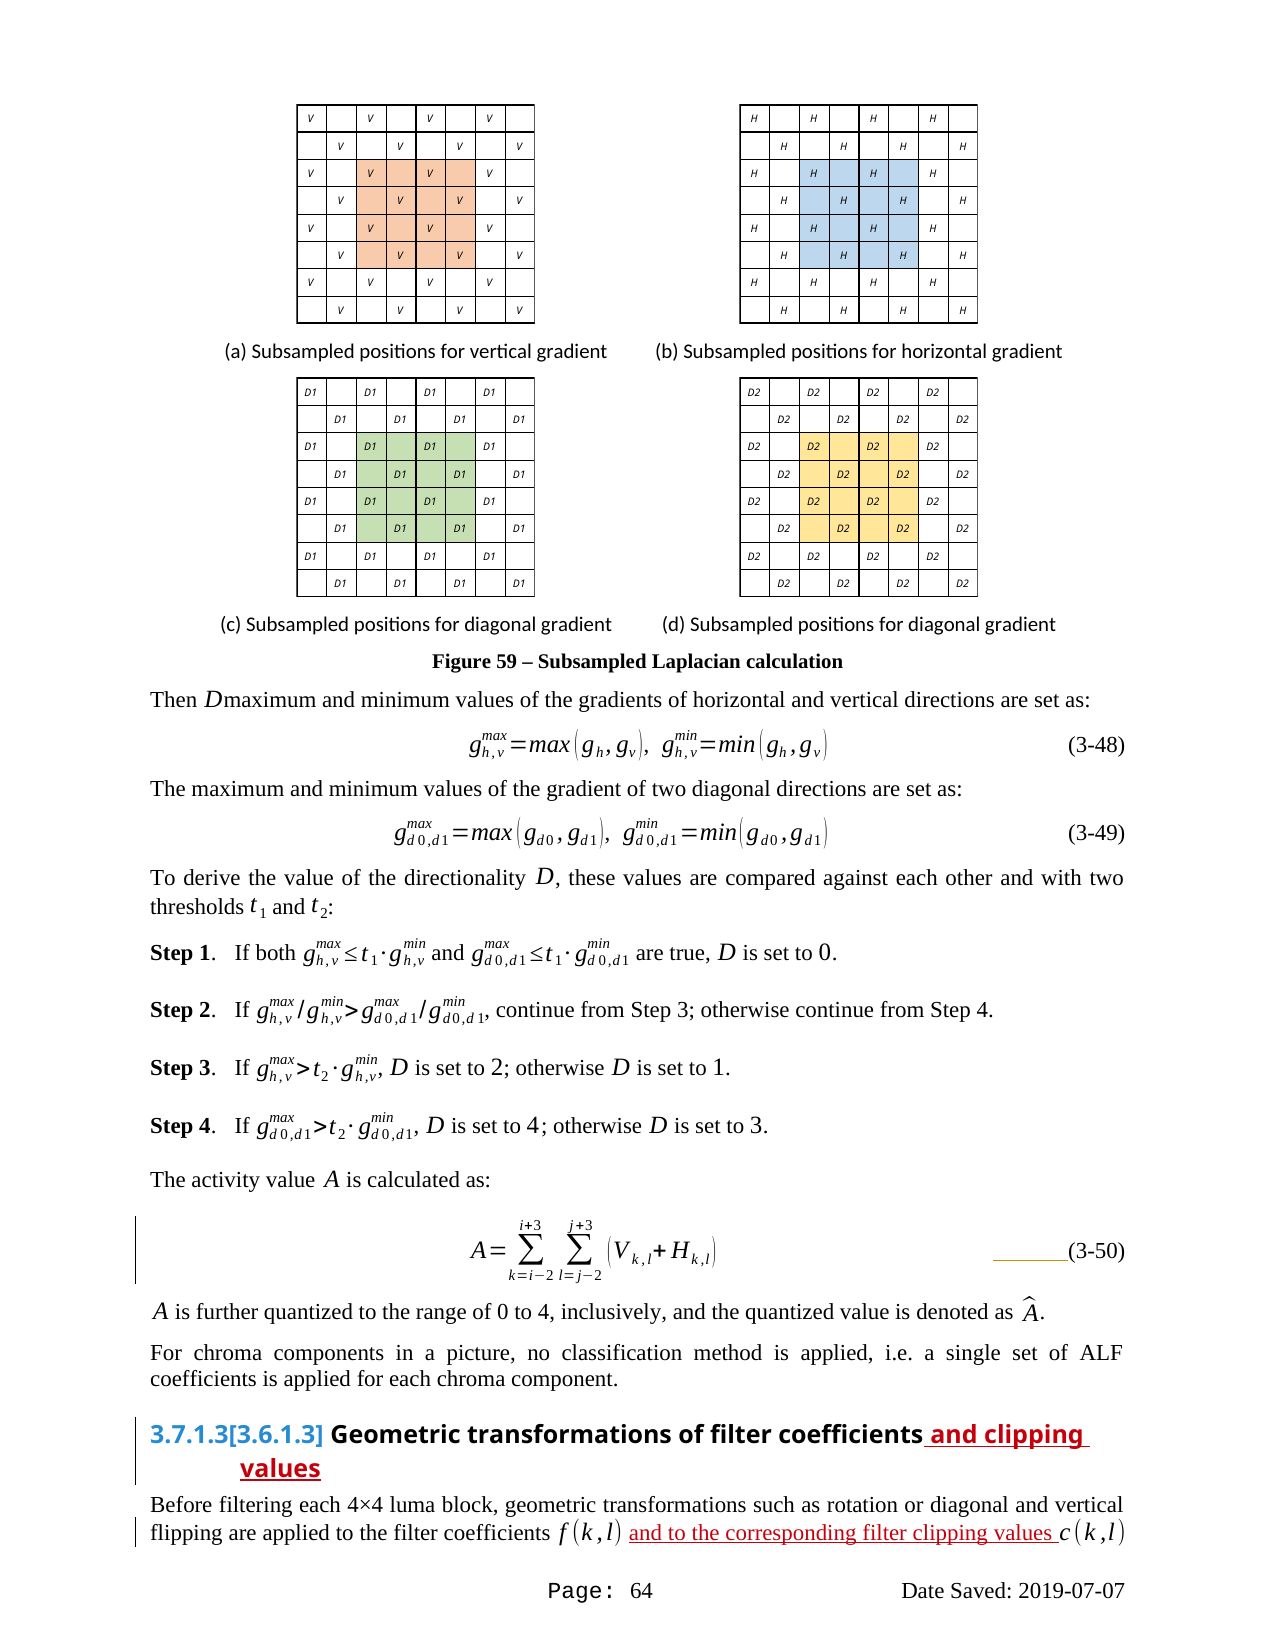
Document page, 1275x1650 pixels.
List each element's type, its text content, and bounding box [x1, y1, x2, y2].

text Step 2. If , continue from Step 3; otherwise continue from Step 4. [150, 992, 1125, 1027]
table_header [638, 90, 1081, 324]
table_cell (d) Subsampled positions for diagonal gradient [638, 597, 1081, 637]
text Step 3. If , is set to ; otherwise is set to . [150, 1050, 1125, 1085]
text The activity value is calculated as: [150, 1166, 1125, 1193]
table_header [195, 90, 637, 324]
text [150, 1491, 1125, 1547]
text To derive the value of the directionality , these values are compared against each other and with two thresholds and : [150, 863, 1125, 922]
table_cell [638, 364, 1081, 597]
table_cell (a) Subsampled positions for vertical gradient [195, 324, 637, 363]
table_cell (b) Subsampled positions for horizontal gradient [638, 324, 1081, 363]
text is further quantized to the range of 0 to 4, inclusively, and the quantized value is denoted as . [150, 1296, 1125, 1326]
subtitle Geometric transformations of filter coefficients [150, 1417, 1125, 1485]
table_cell [195, 364, 637, 597]
text Step 4. If , is set to ; otherwise is set to . [150, 1108, 1125, 1143]
text Step 1. If both and are true, is set to . [150, 934, 1125, 969]
text Then maximum and minimum values of the gradients of horizontal and vertical directions are set as: [150, 686, 1125, 713]
table_cell (c) Subsampled positions for diagonal gradient [195, 597, 637, 637]
text The maximum and minimum values of the gradient of two diagonal directions are set as: [150, 775, 1125, 801]
text For chroma components in a picture, no classification method is applied, i.e. a single set of ALF coefficients is applied for each chroma component. [150, 1339, 1125, 1392]
